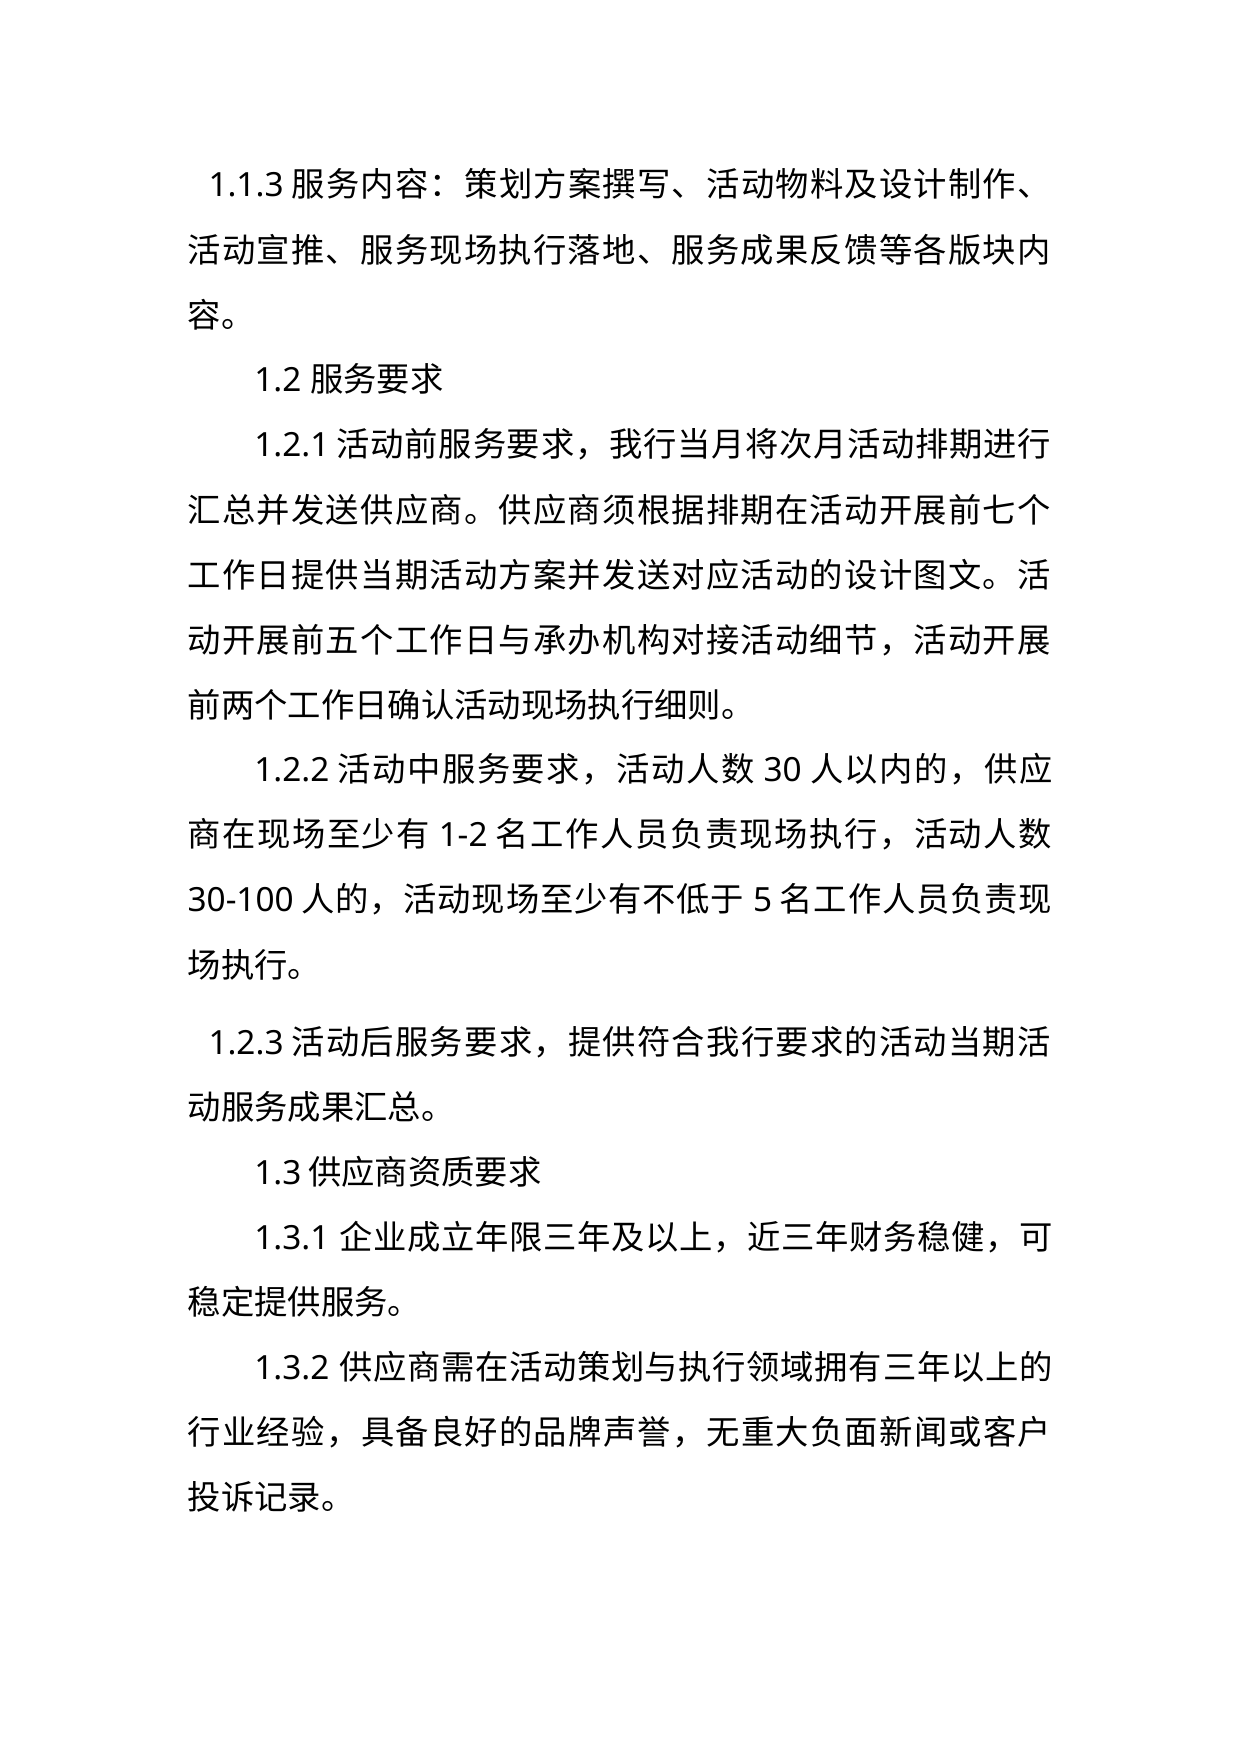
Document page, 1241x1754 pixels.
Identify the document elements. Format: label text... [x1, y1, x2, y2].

text 1.3.2 供应商需在活动策划与执行领域拥有三年以上的行业经验，具备良好的品牌声誉，无重大负面新闻或客户投诉记录。 [187, 1332, 1053, 1527]
list 1.3.1 企业成立年限三年及以上，近三年财务稳健，可稳定提供服务。 [187, 1202, 1053, 1332]
list 1.2 服务要求 [187, 345, 1053, 410]
text 1.1.3服务内容：策划方案撰写、活动物料及设计制作、活动宣推、服务现场执行落地、服务成果反馈等各版块内容。 [187, 150, 1053, 345]
text 1.2.3活动后服务要求，提供符合我行要求的活动当期活动服务成果汇总。 [187, 1007, 1053, 1137]
text 1.2.2活动中服务要求，活动人数30人以内的，供应商在现场至少有1-2名工作人员负责现场执行，活动人数30-100人的，活动现场至少有不低于5名工作人员负责现场执行。 [187, 735, 1053, 995]
text 1.2.1活动前服务要求，我行当月将次月活动排期进行汇总并发送供应商。供应商须根据排期在活动开展前七个工作日提供当期活动方案并发送对应活动的设计图文。活动开展前五个工作日与承办机构对接活动细节，活动开展前两个工作日确认活动现场执行细则。 [187, 410, 1053, 735]
list 1.3供应商资质要求 [187, 1137, 1053, 1202]
